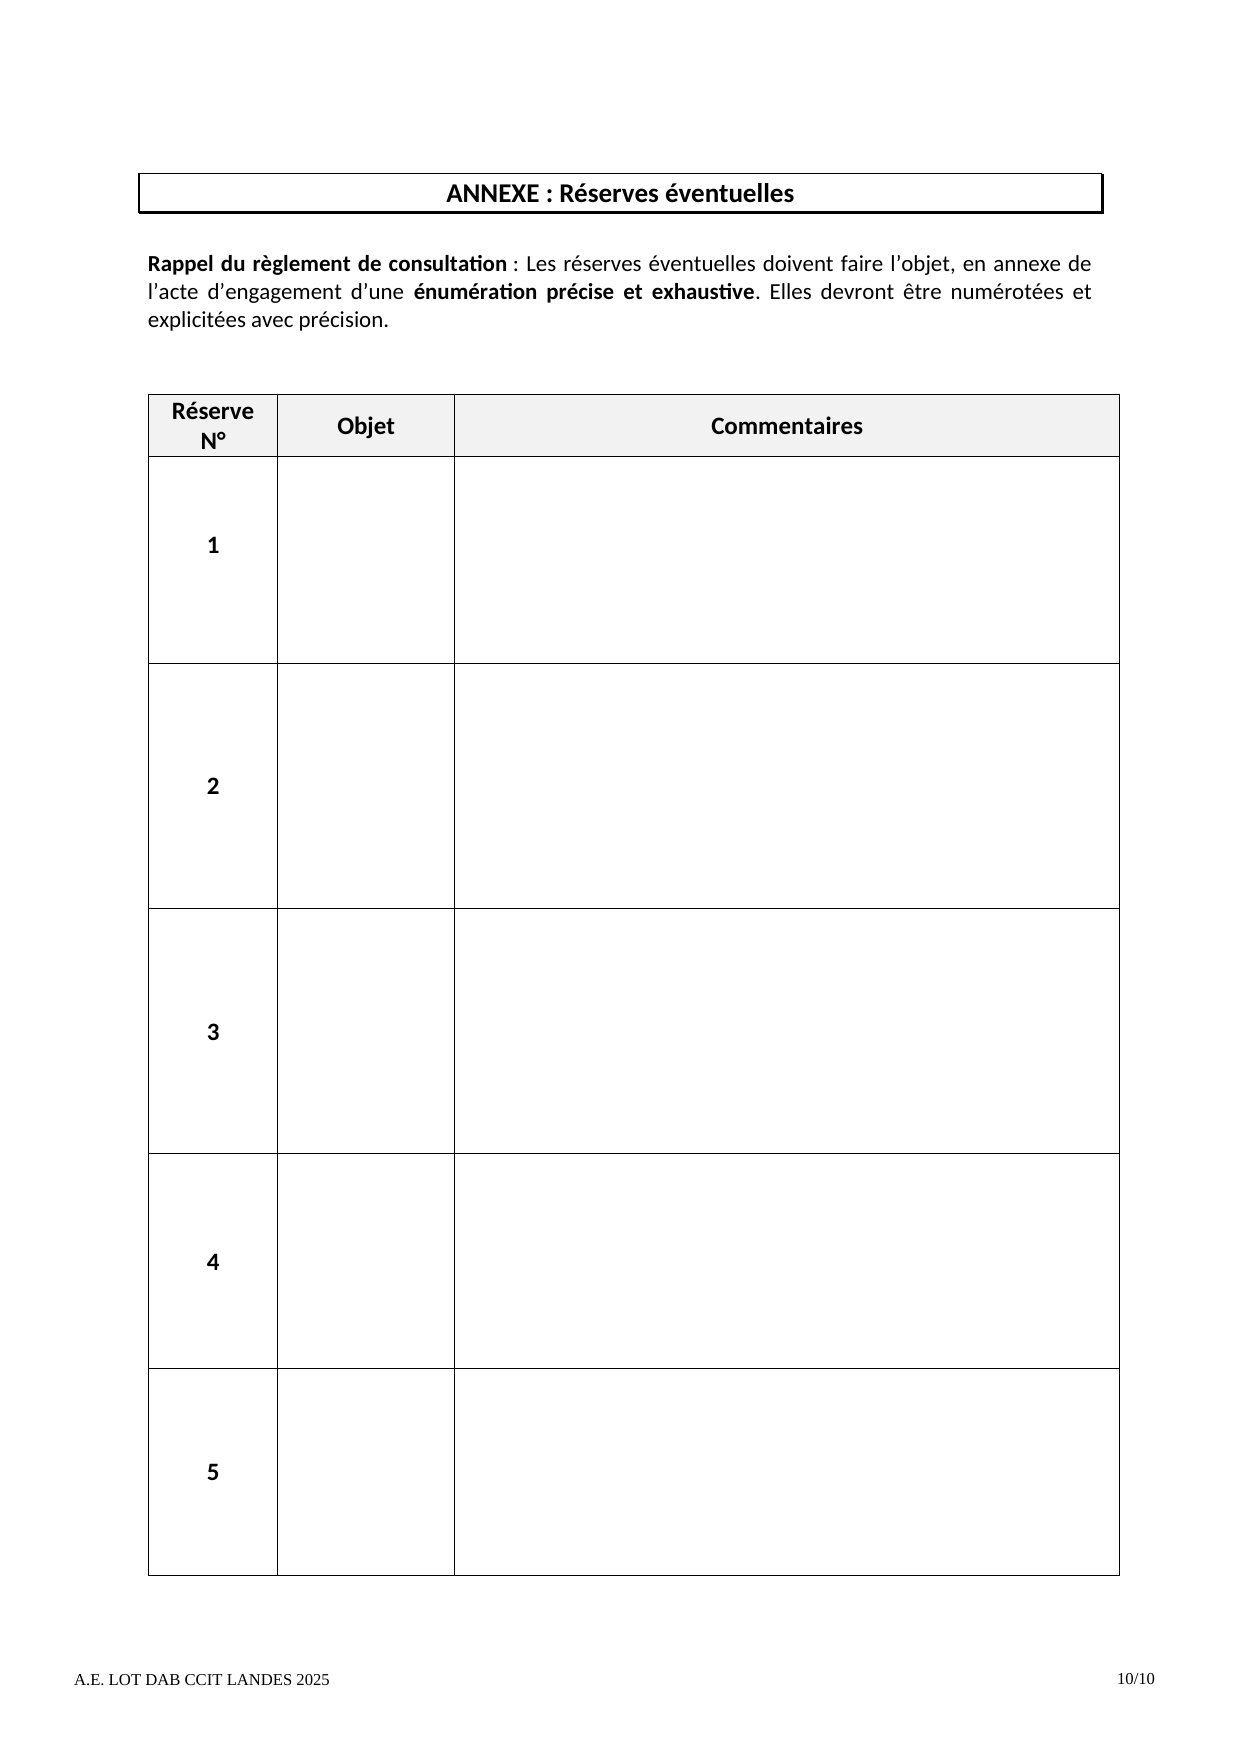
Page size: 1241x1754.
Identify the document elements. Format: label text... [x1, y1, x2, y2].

table_cell [455, 909, 1119, 1153]
table_header Réserve N° [149, 395, 277, 456]
table_cell 3 [149, 909, 277, 1153]
table_cell [278, 1154, 454, 1368]
table_header Commentaires [455, 395, 1119, 456]
table_cell 4 [149, 1154, 277, 1368]
table_header Objet [278, 395, 454, 456]
table_cell 5 [149, 1369, 277, 1574]
table_cell 2 [149, 664, 277, 908]
table_cell [278, 1369, 454, 1574]
table_cell [455, 457, 1119, 663]
table_cell [278, 909, 454, 1153]
table_cell [455, 1154, 1119, 1368]
table_cell [455, 1369, 1119, 1574]
table_cell [278, 664, 454, 908]
subtitle ANNEXE : Réserves éventuelles [140, 174, 1101, 211]
table_cell 1 [149, 457, 277, 663]
text Rappel du règlement de consultation : Les réserves éventuelles doivent faire l’objet, en annexe de l’acte d’engagement d’une énumération précise et exhaustive. Elles devront être numérotées et explicitées avec précision. [148, 249, 1092, 333]
table_cell [278, 457, 454, 663]
table_cell [455, 664, 1119, 908]
